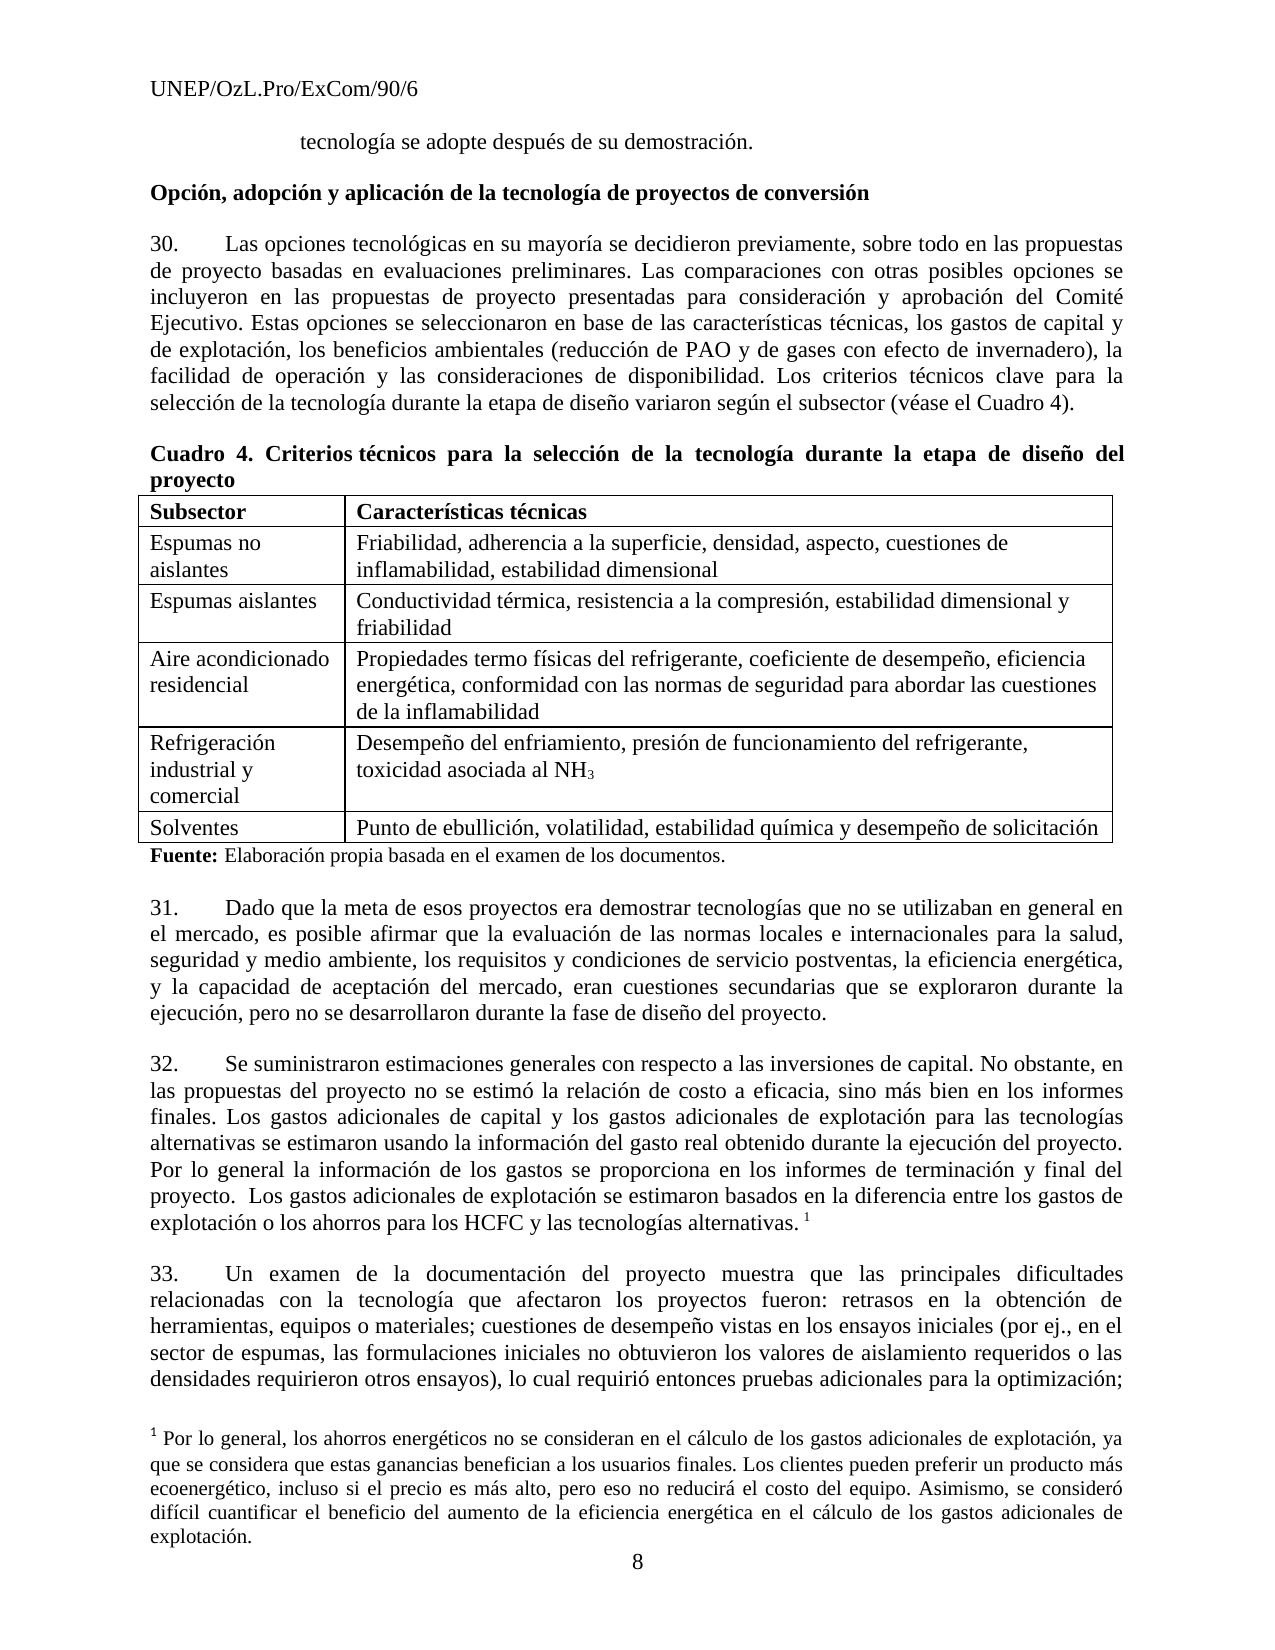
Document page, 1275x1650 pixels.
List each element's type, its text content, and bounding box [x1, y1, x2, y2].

subtitle Dado que la meta de esos proyectos era demostrar tecnologías que no se utilizaban en general en el mercado, es posible afirmar que la evaluación de las normas locales e internacionales para la salud, seguridad y medio ambiente, los requisitos y condiciones de servicio postventas, la eficiencia energética, y la capacidad de aceptación del mercado, eran cuestiones secundarias que se exploraron durante la ejecución, pero no se desarrollaron durante la fase de diseño del proyecto. [150, 894, 1125, 1025]
table_cell Friabilidad, adherencia a la superficie, densidad, aspecto, cuestiones de inflamabilidad, estabilidad dimensional [346, 527, 1112, 584]
table_cell Desempeño del enfriamiento, presión de funcionamiento del refrigerante, toxicidad asociada al NH3 [346, 728, 1112, 811]
table_cell Solventes [139, 812, 344, 842]
table_cell Conductividad térmica, resistencia a la compresión, estabilidad dimensional y friabilidad [346, 585, 1112, 642]
table_header Características técnicas [346, 496, 1112, 526]
subtitle Las opciones tecnológicas en su mayoría se decidieron previamente, sobre todo en las propuestas de proyecto basadas en evaluaciones preliminares. Las comparaciones con otras posibles opciones se incluyeron en las propuestas de proyecto presentadas para consideración y aprobación del Comité Ejecutivo. Estas opciones se seleccionaron en base de las características técnicas, los gastos de capital y de explotación, los beneficios ambientales (reducción de PAO y de gases con efecto de invernadero), la facilidad de operación y las consideraciones de disponibilidad. Los criterios técnicos clave para la selección de la tecnología durante la etapa de diseño variaron según el subsector (véase el Cuadro 4). [150, 230, 1125, 415]
subtitle Se suministraron estimaciones generales con respecto a las inversiones de capital. No obstante, en las propuestas del proyecto no se estimó la relación de costo a eficacia, sino más bien en los informes finales. Los gastos adicionales de capital y los gastos adicionales de explotación para las tecnologías alternativas se estimaron usando la información del gasto real obtenido durante la ejecución del proyecto. Por lo general la información de los gastos se proporciona en los informes de terminación y final del proyecto. Los gastos adicionales de explotación se estimaron basados en la diferencia entre los gastos de explotación o los ahorros para los HCFC y las tecnologías alternativas. [150, 1050, 1125, 1235]
text Cuadro 4. Criterios técnicos para la selección de la tecnología durante la etapa de diseño del proyecto [150, 440, 1125, 493]
text Opción, adopción y aplicación de la tecnología de proyectos de conversión [150, 179, 1125, 205]
table_cell Propiedades termo físicas del refrigerante, coeficiente de desempeño, eficiencia energética, conformidad con las normas de seguridad para abordar las cuestiones de la inflamabilidad [346, 643, 1112, 726]
table_header Subsector [139, 496, 344, 526]
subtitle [150, 1260, 1125, 1392]
table_cell Espumas aislantes [139, 585, 344, 642]
table_cell Punto de ebullición, volatilidad, estabilidad química y desempeño de solicitación [346, 812, 1112, 842]
table_cell Refrigeración industrial y comercial [139, 728, 344, 811]
table_cell Espumas no aislantes [139, 527, 344, 584]
table_cell Aire acondicionado residencial [139, 643, 344, 726]
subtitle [225, 128, 1125, 154]
text Fuente: Elaboración propia basada en el examen de los documentos. [150, 843, 1125, 867]
